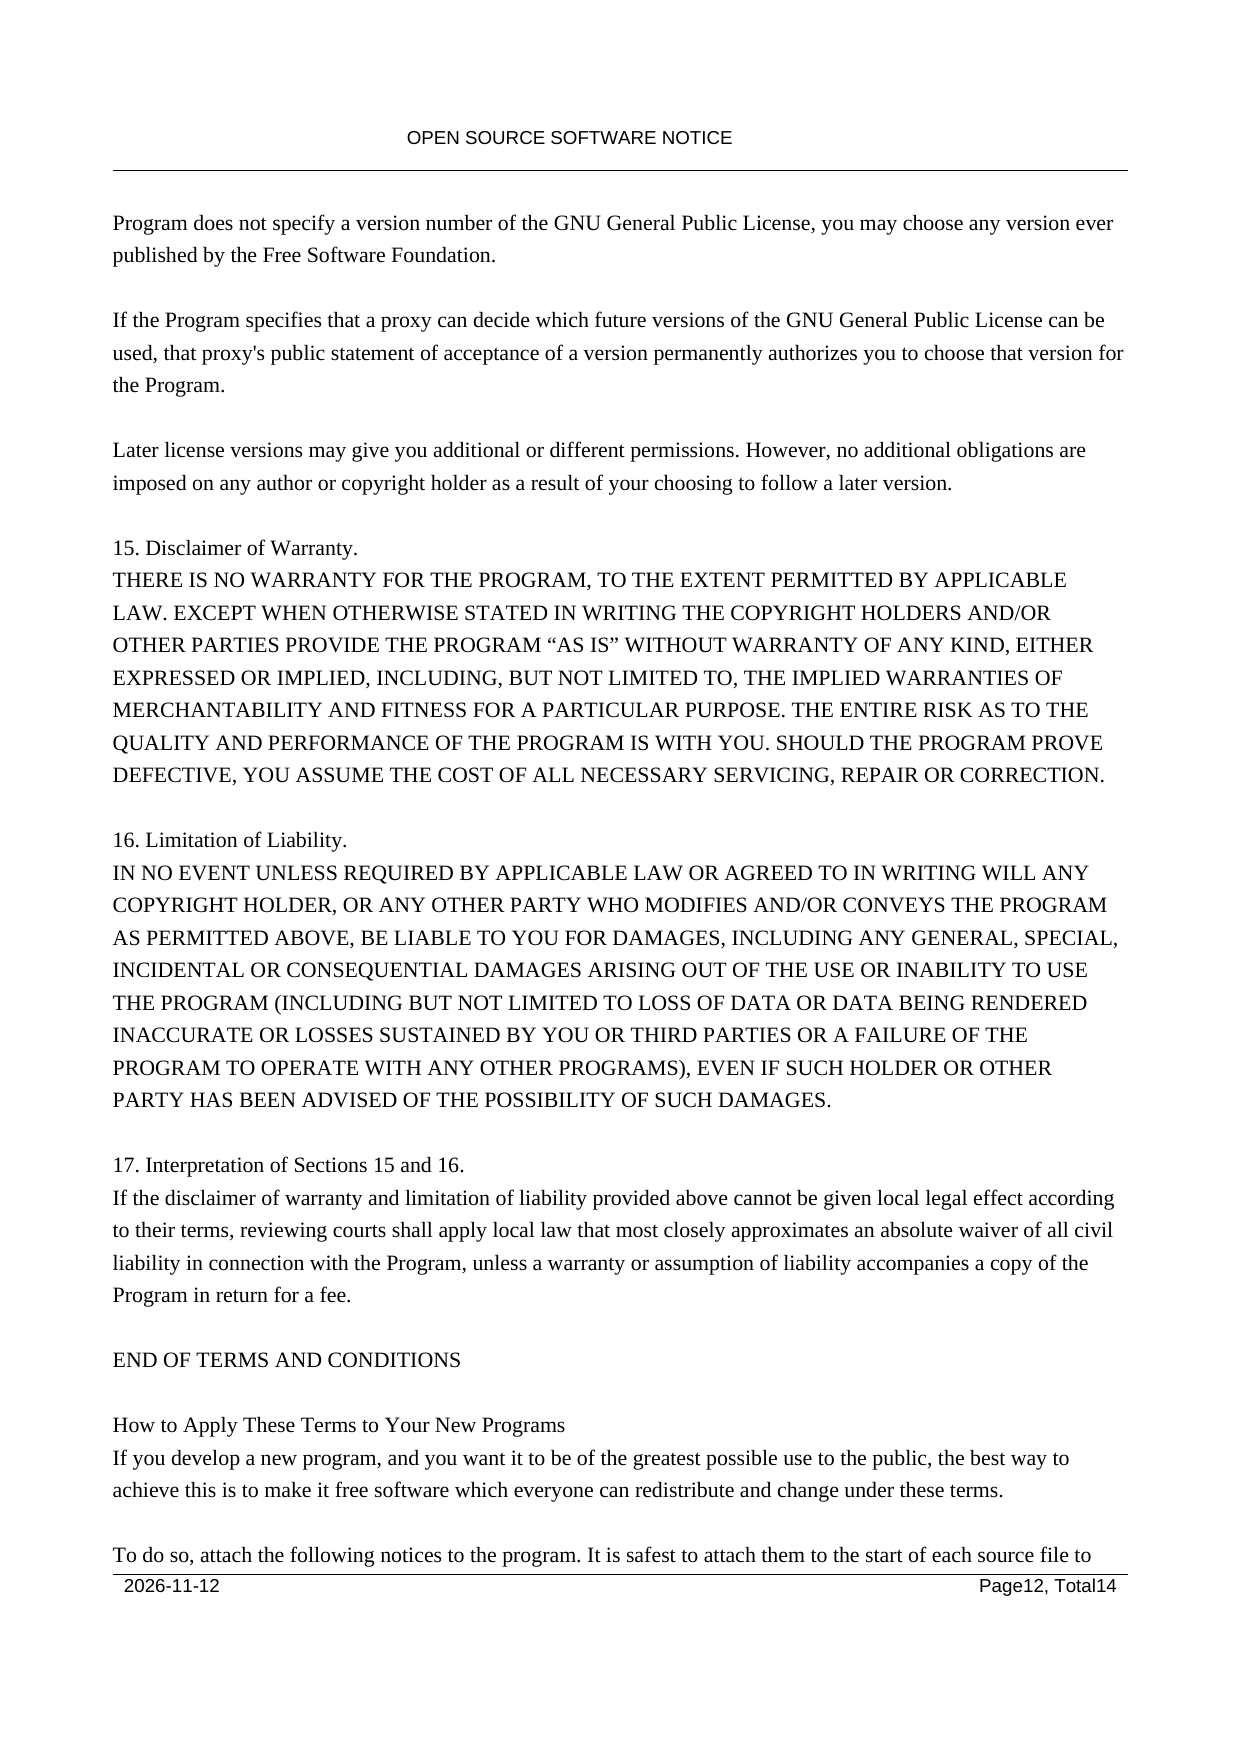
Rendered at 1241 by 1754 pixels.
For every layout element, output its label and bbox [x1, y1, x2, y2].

text [112, 206, 1128, 1571]
